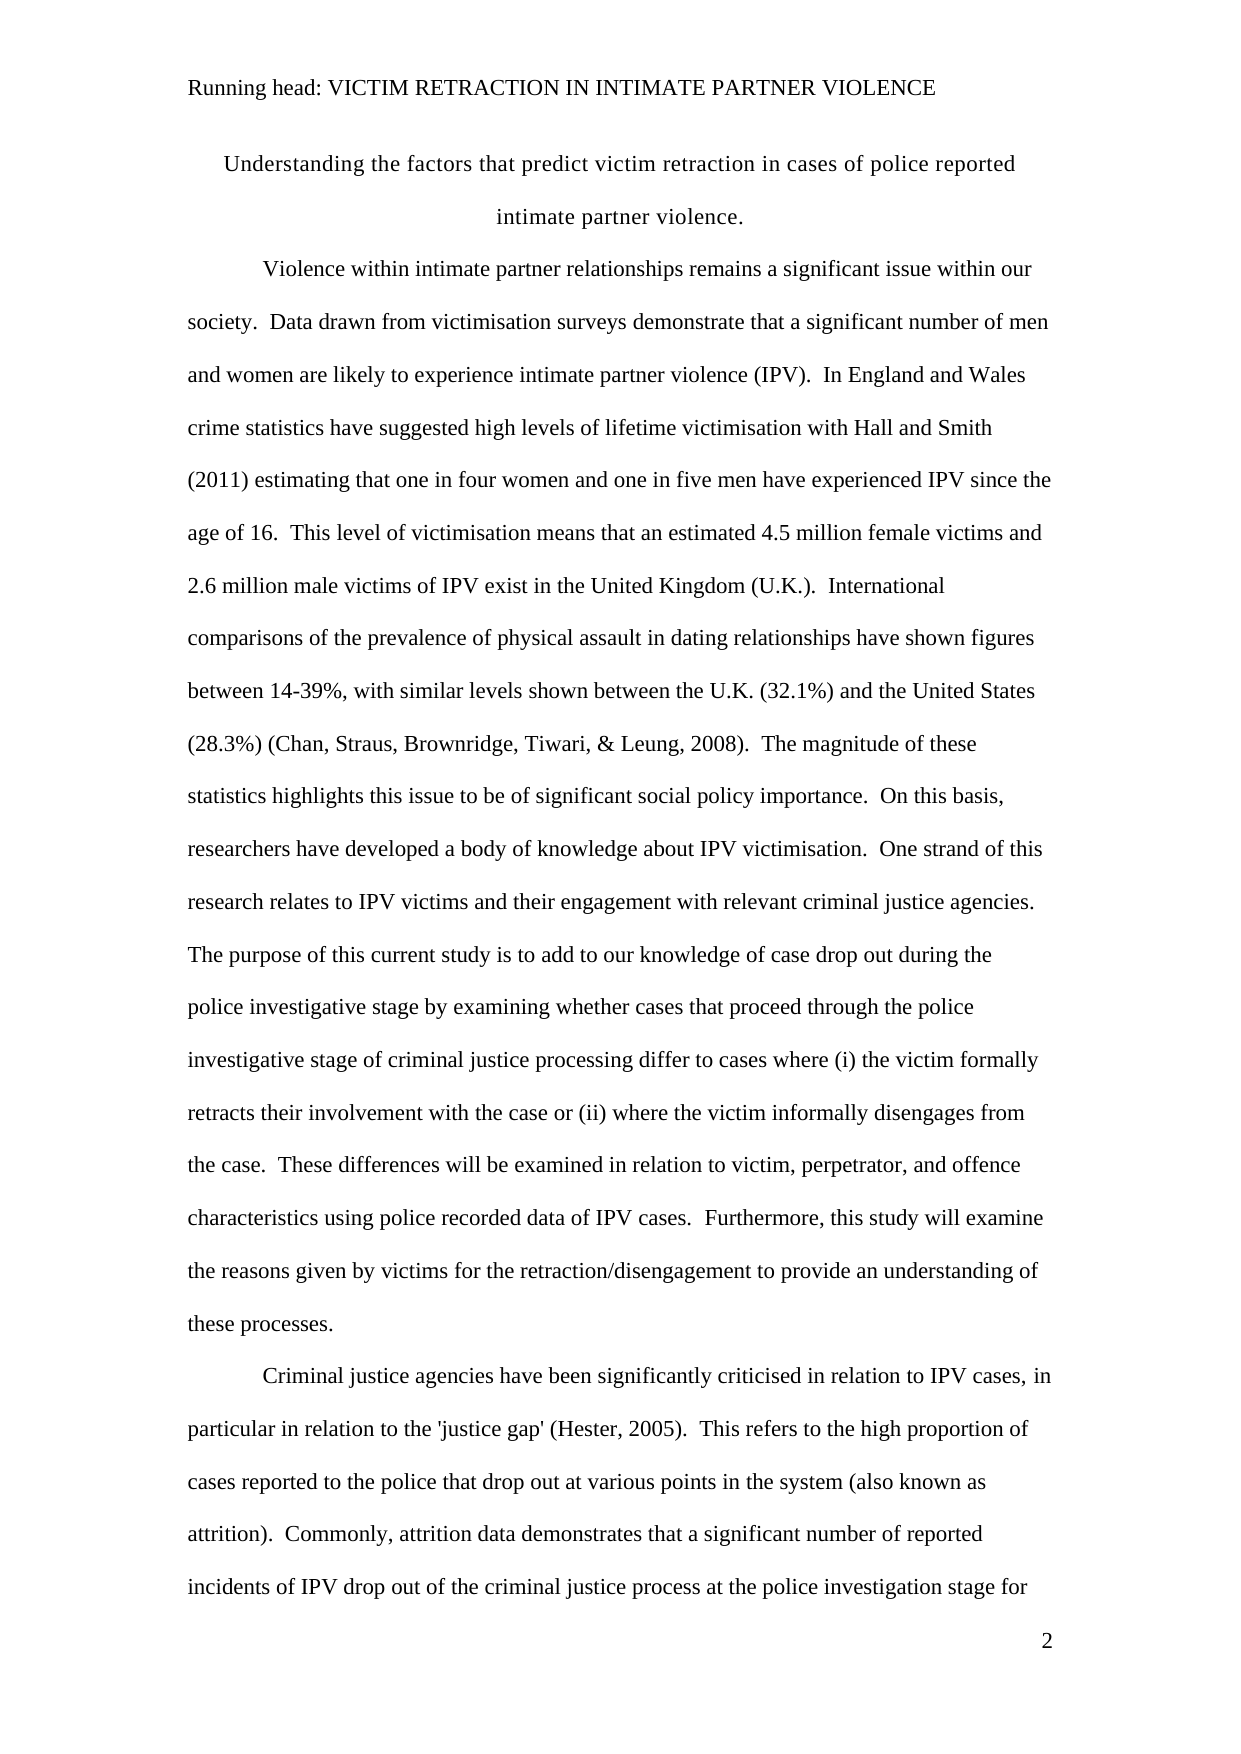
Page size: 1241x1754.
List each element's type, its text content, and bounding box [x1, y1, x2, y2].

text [187, 1362, 1053, 1599]
text Violence within intimate partner relationships remains a significant issue within our society. Data drawn from victimisation surveys demonstrate that a significant number of men and women are likely to experience intimate partner violence (IPV). In England and Wales crime statistics have suggested high levels of lifetime victimisation with Hall and Smith (2011) estimating that one in four women and one in five men have experienced IPV since the age of 16. This level of victimisation means that an estimated 4.5 million female victims and 2.6 million male victims of IPV exist in the United Kingdom (U.K.). International comparisons of the prevalence of physical assault in dating relationships have shown figures between 14-39%, with similar levels shown between the U.K. (32.1%) and the United States (28.3%) (Chan, Straus, Brownridge, Tiwari, & Leung, 2008). The magnitude of these statistics highlights this issue to be of significant social policy importance. On this basis, researchers have developed a body of knowledge about IPV victimisation. One strand of this research relates to IPV victims and their engagement with relevant criminal justice agencies. The purpose of this current study is to add to our knowledge of case drop out during the police investigative stage by examining whether cases that proceed through the police investigative stage of criminal justice processing differ to cases where (i) the victim formally retracts their involvement with the case or (ii) where the victim informally disengages from the case. These differences will be examined in relation to victim, perpetrator, and offence characteristics using police recorded data of IPV cases. Furthermore, this study will examine the reasons given by victims for the retraction/disengagement to provide an understanding of these processes. [187, 255, 1053, 1336]
subtitle Understanding the factors that predict victim retraction in cases of police reported intimate partner violence. [187, 150, 1053, 229]
